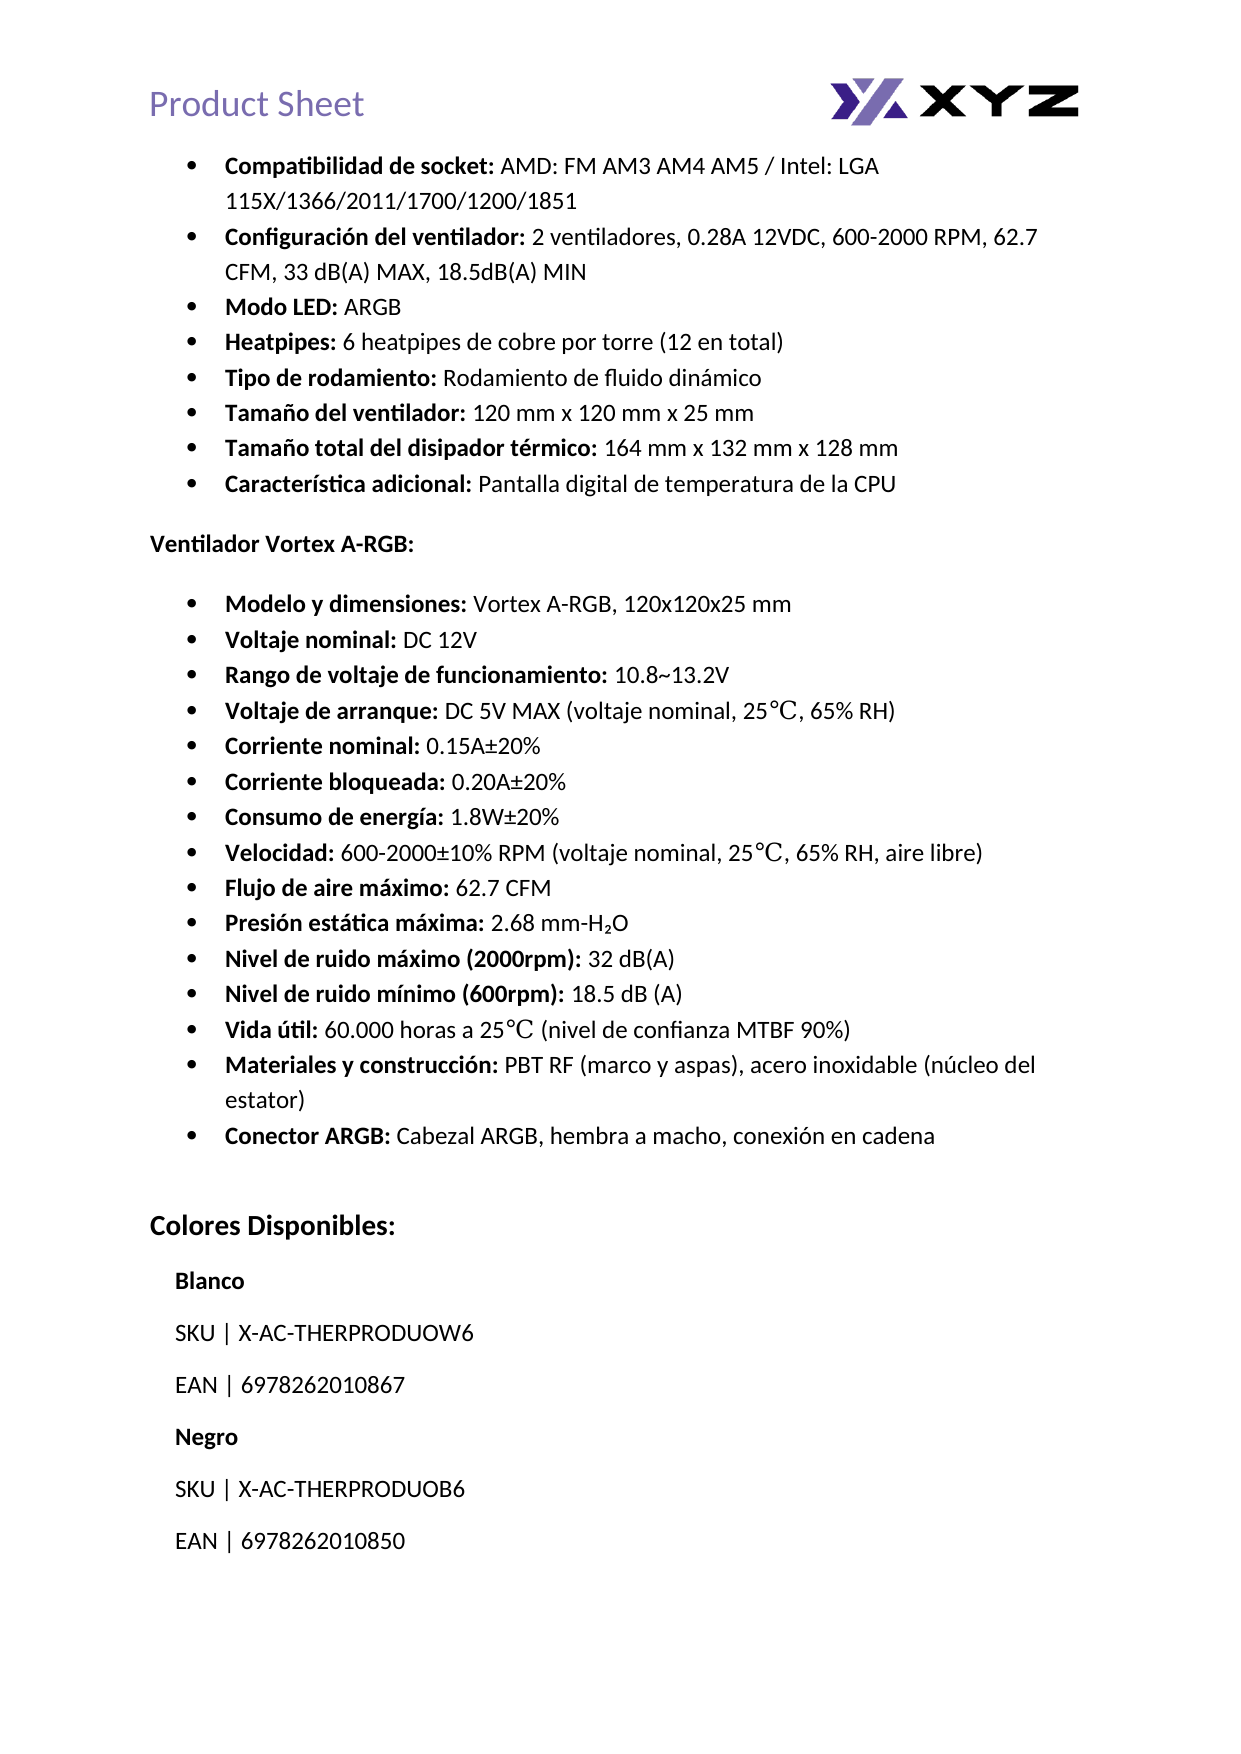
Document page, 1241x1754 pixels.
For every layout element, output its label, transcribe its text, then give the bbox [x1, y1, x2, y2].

list Consumo de energía: 1.8W±20% [187, 801, 1090, 831]
text SKU | X-AC-THERPRODUOW6 [175, 1317, 1090, 1348]
list Tamaño total del disipador térmico: 164 mm x 132 mm x 128 mm [187, 432, 1090, 463]
list Característica adicional: Pantalla digital de temperatura de la CPU [187, 468, 1090, 498]
text EAN | 6978262010867 [175, 1369, 1090, 1400]
list Corriente bloqueada: 0.20A±20% [187, 766, 1090, 796]
list Compatibilidad de socket: AMD: FM AM3 AM4 AM5 / Intel: LGA 115X/1366/2011/1700/1200/1851 [187, 150, 1090, 216]
text Negro [175, 1421, 1090, 1452]
list Rango de voltaje de funcionamiento: 10.8~13.2V [187, 659, 1090, 689]
list Velocidad: 600-2000±10% RPM (voltaje nominal, 25℃, 65% RH, aire libre) [187, 836, 1090, 867]
list Heatpipes: 6 heatpipes de cobre por torre (12 en total) [187, 327, 1090, 357]
list Conector ARGB: Cabezal ARGB, hembra a macho, conexión en cadena [187, 1120, 1090, 1151]
list Flujo de aire máximo: 62.7 CFM [187, 872, 1090, 903]
list Corriente nominal: 0.15A±20% [187, 730, 1090, 761]
list Voltaje de arranque: DC 5V MAX (voltaje nominal, 25℃, 65% RH) [187, 694, 1090, 725]
list Nivel de ruido mínimo (600rpm): 18.5 dB (A) [187, 978, 1090, 1009]
text EAN | 6978262010850 [175, 1525, 1090, 1556]
list Presión estática máxima: 2.68 mm-H₂O [187, 907, 1090, 938]
list Modo LED: ARGB [187, 291, 1090, 322]
text Ventilador Vortex A-RGB: [150, 528, 1090, 559]
list Voltaje nominal: DC 12V [187, 624, 1090, 654]
text Colores Disponibles: [150, 1207, 1090, 1243]
list Vida útil: 60.000 horas a 25℃ (nivel de confianza MTBF 90%) [187, 1013, 1090, 1044]
text SKU | X-AC-THERPRODUOB6 [175, 1473, 1090, 1504]
text Blanco [175, 1265, 1090, 1296]
list Nivel de ruido máximo (2000rpm): 32 dB(A) [187, 943, 1090, 973]
picture [820, 66, 1091, 140]
list Tamaño del ventilador: 120 mm x 120 mm x 25 mm [187, 397, 1090, 428]
list Tipo de rodamiento: Rodamiento de fluido dinámico [187, 362, 1090, 392]
list Modelo y dimensiones: Vortex A-RGB, 120x120x25 mm [187, 588, 1090, 619]
list Materiales y construcción: PBT RF (marco y aspas), acero inoxidable (núcleo del estator) [187, 1049, 1090, 1115]
list Configuración del ventilador: 2 ventiladores, 0.28A 12VDC, 600-2000 RPM, 62.7 CFM, 33 dB(A) MAX, 18.5dB(A) MIN [187, 221, 1090, 286]
